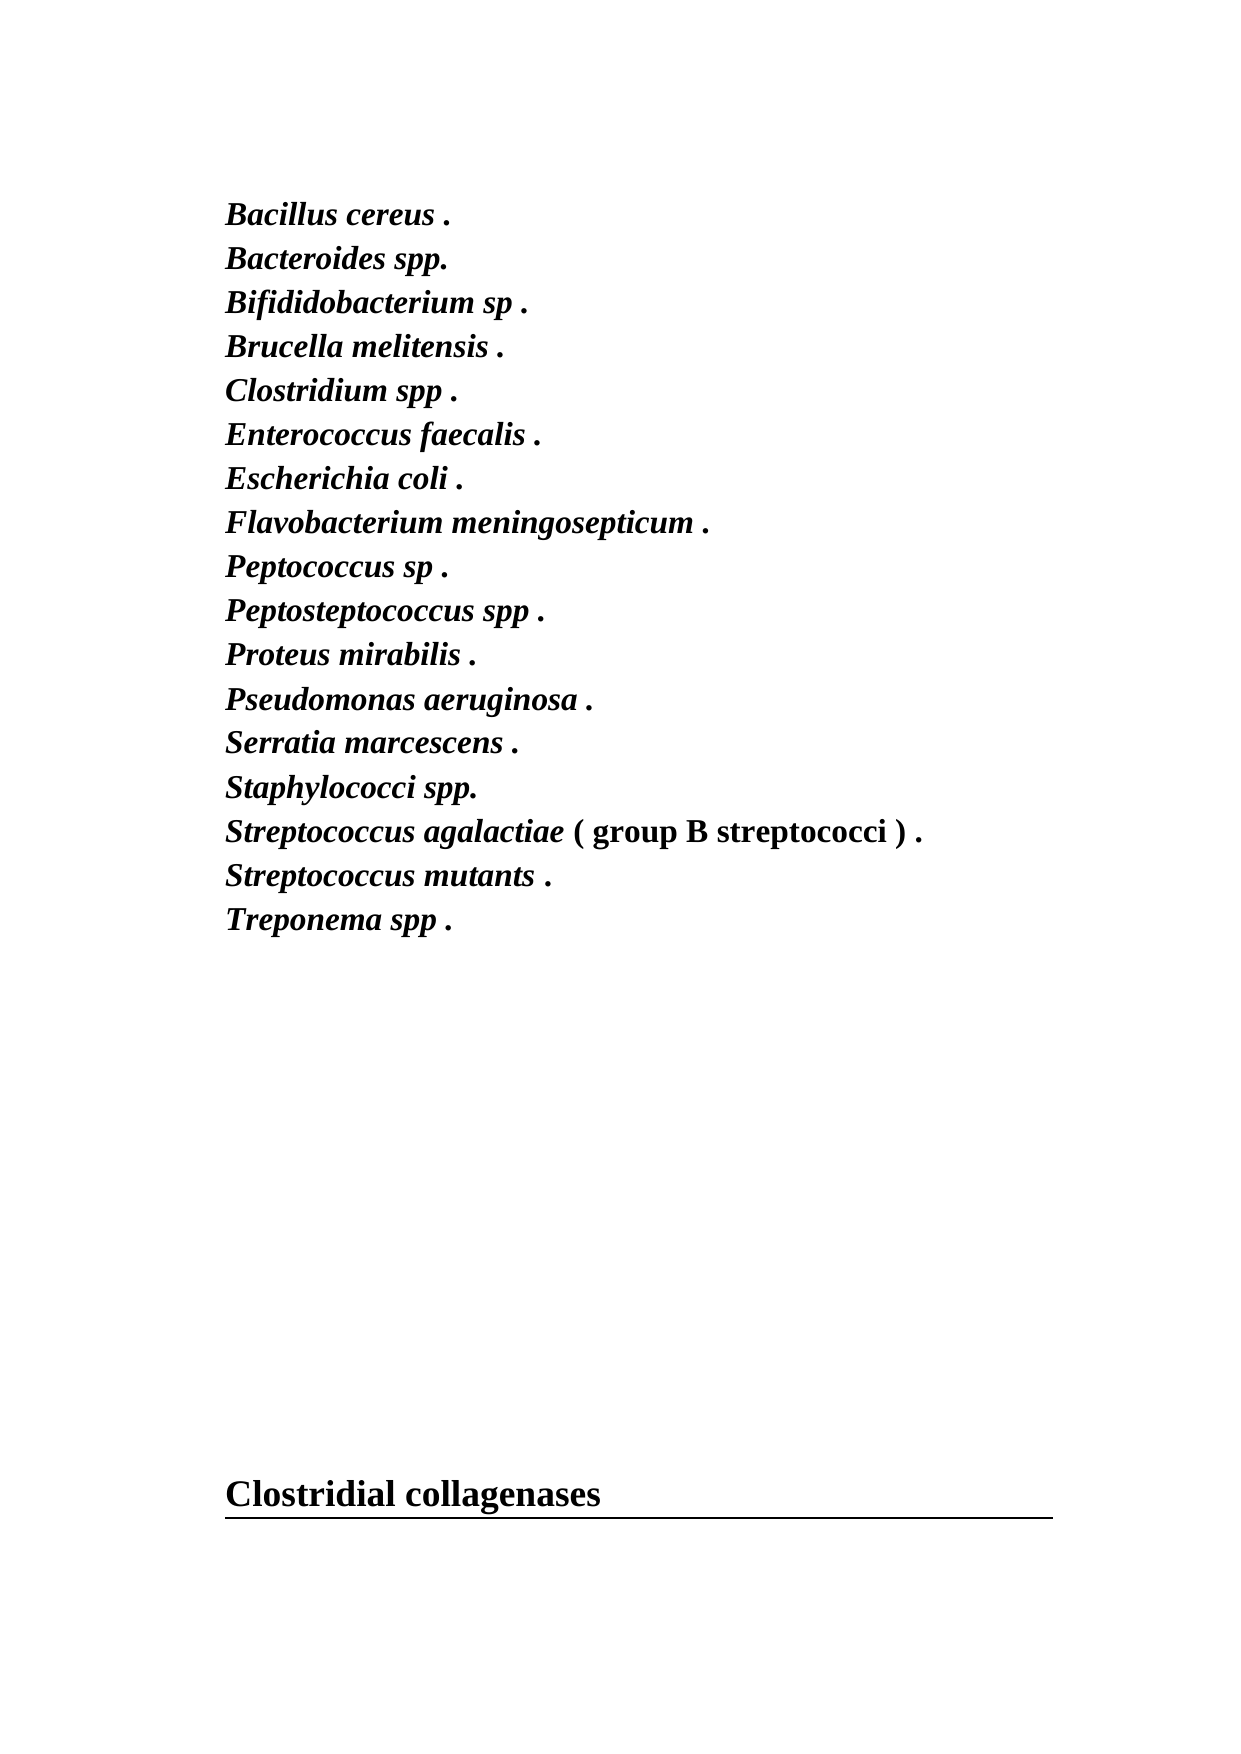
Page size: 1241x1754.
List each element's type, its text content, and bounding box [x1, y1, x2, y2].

text Clostridial collagenases [225, 1472, 1053, 1517]
text Flavobacterium meningosepticum . [225, 502, 1053, 541]
text Clostridium spp . [225, 370, 1053, 409]
text Serratia marcescens . [225, 723, 1053, 761]
text Streptococcus agalactiae ( group B streptococci ) . [225, 811, 1053, 849]
text Pseudomonas aeruginosa . [225, 679, 1053, 717]
text Escherichia coli . [225, 458, 1053, 497]
text Bifididobacterium sp . [225, 282, 1053, 321]
text Treponema spp . [225, 899, 1053, 937]
text Bacillus cereus . [225, 194, 1053, 232]
text Proteus mirabilis . [225, 635, 1053, 673]
text Bacteroides spp. [225, 238, 1053, 276]
text Peptococcus sp . [225, 547, 1053, 585]
text Staphylococci spp. [225, 767, 1053, 805]
text Peptosteptococcus spp . [225, 591, 1053, 629]
text Enterococcus faecalis . [225, 414, 1053, 453]
text Brucella melitensis . [225, 326, 1053, 364]
text Streptococcus mutants . [225, 855, 1053, 893]
